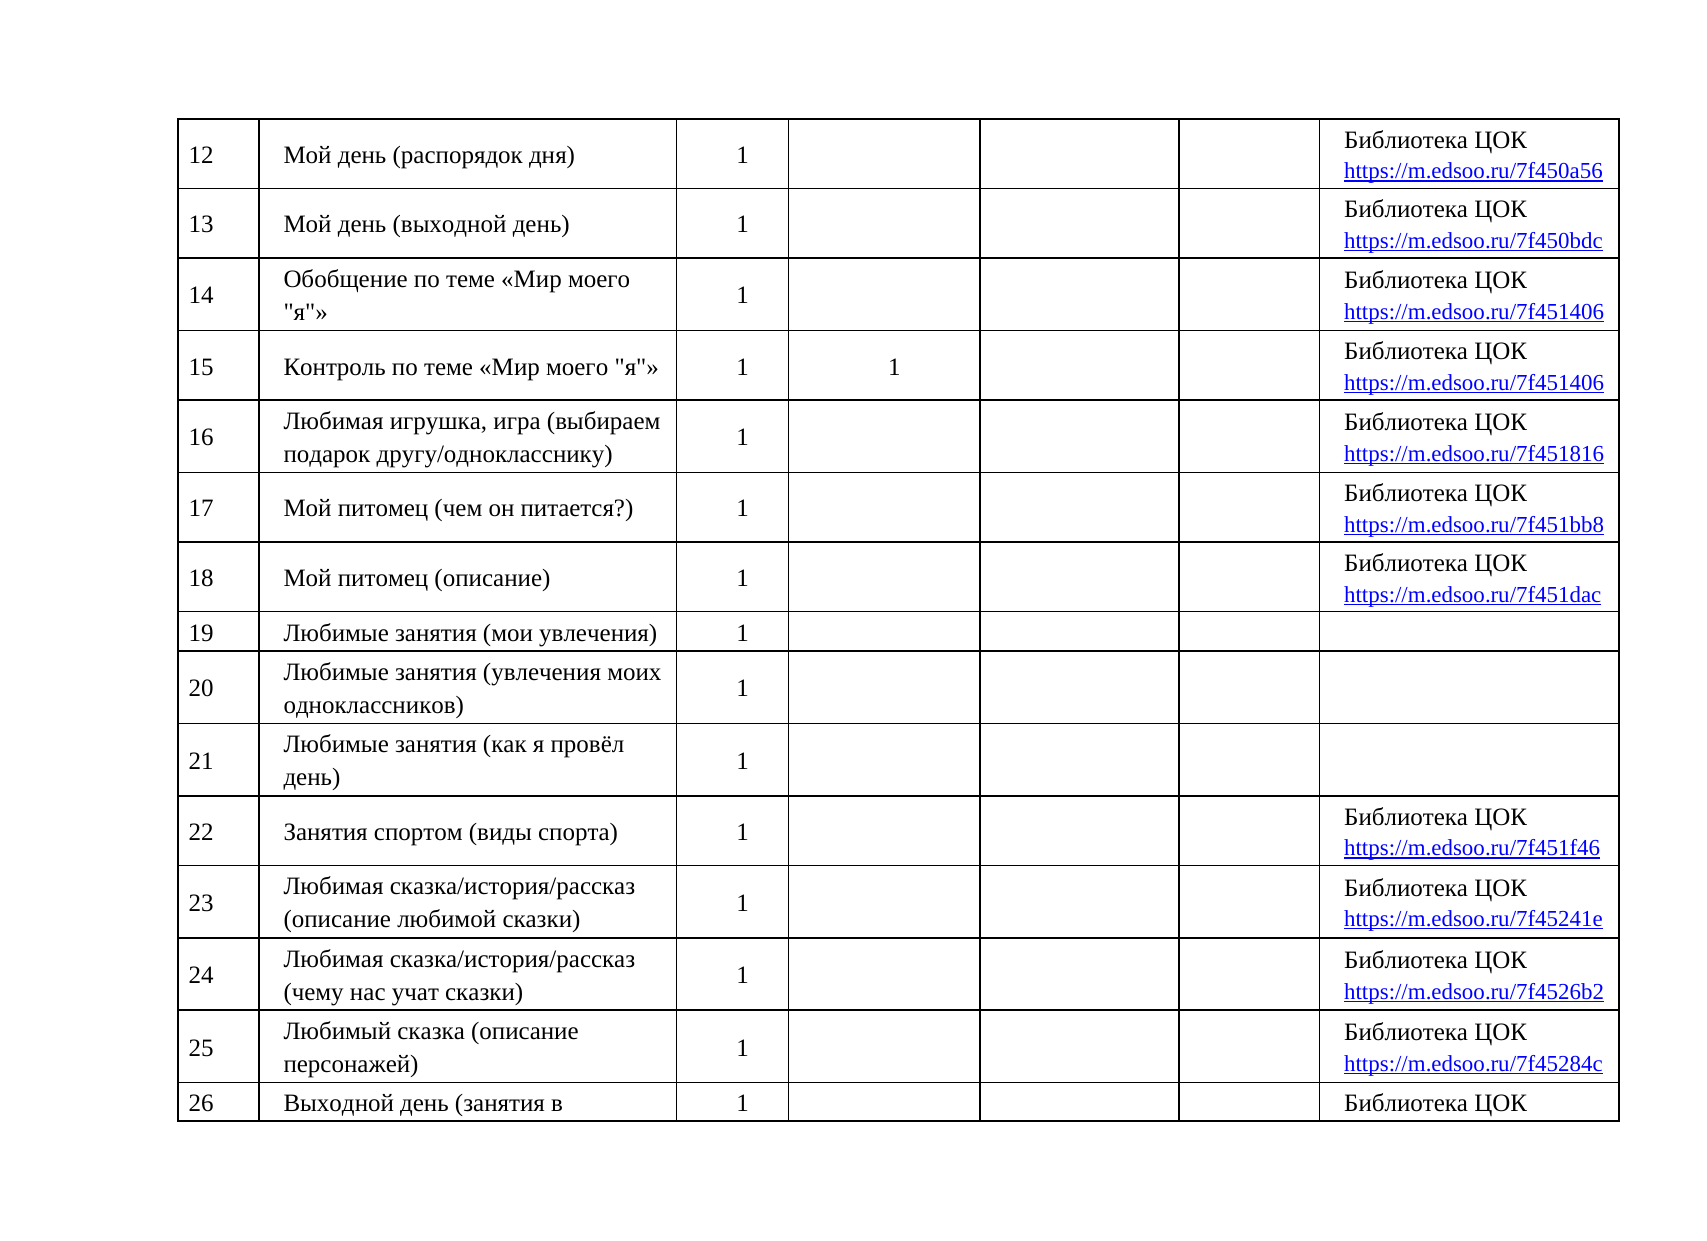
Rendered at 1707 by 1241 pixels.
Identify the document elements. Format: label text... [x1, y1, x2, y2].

table_cell [981, 331, 1178, 399]
table_cell 1 [677, 612, 788, 650]
table_cell 1 [677, 331, 788, 399]
table_cell 1 [789, 331, 979, 399]
table_cell [789, 612, 979, 650]
table_cell [1180, 652, 1319, 723]
table_cell [981, 401, 1178, 472]
table_cell 21 [179, 724, 258, 795]
table_cell [1180, 120, 1319, 188]
table_cell 24 [179, 939, 258, 1009]
table_cell Любимые занятия (увлечения моих одноклассников) [260, 652, 676, 723]
table_cell [981, 1011, 1178, 1082]
table_cell [981, 120, 1178, 188]
table_cell 22 [179, 797, 258, 864]
table_cell [1180, 724, 1319, 795]
table_cell 1 [677, 652, 788, 723]
table_cell [789, 724, 979, 795]
table_cell [1320, 724, 1618, 795]
table_cell Мой питомец (чем он питается?) [260, 473, 676, 541]
table_cell [1180, 401, 1319, 472]
table_cell 1 [677, 724, 788, 795]
table_cell Любимые занятия (мои увлечения) [260, 612, 676, 650]
table_cell 1 [677, 866, 788, 937]
table_cell Библиотека ЦОК https://m.edsoo.ru/7f451dac [1320, 543, 1618, 611]
table_cell 1 [677, 1083, 788, 1120]
table_cell [789, 120, 979, 188]
table_cell 1 [677, 120, 788, 188]
table_cell [1180, 1011, 1319, 1082]
table_cell [1320, 652, 1618, 723]
table_cell [981, 797, 1178, 864]
table_cell 15 [179, 331, 258, 399]
table_cell [1180, 797, 1319, 864]
table_cell [1180, 331, 1319, 399]
table_cell Любимая сказка/история/рассказ (описание любимой сказки) [260, 866, 676, 937]
table_cell 1 [677, 939, 788, 1009]
table_cell 25 [179, 1011, 258, 1082]
table_cell 1 [677, 473, 788, 541]
table_cell Любимая сказка/история/рассказ (чему нас учат сказки) [260, 939, 676, 1009]
table_cell Библиотека ЦОК https://m.edsoo.ru/7f451406 [1320, 259, 1618, 330]
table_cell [260, 1083, 676, 1120]
table_cell [789, 1011, 979, 1082]
table_cell 23 [179, 866, 258, 937]
table_cell Любимая игрушка, игра (выбираем подарок другу/однокласснику) [260, 401, 676, 472]
table_cell [981, 724, 1178, 795]
table_cell [1180, 1083, 1319, 1120]
table_cell Библиотека ЦОК https://m.edsoo.ru/7f451406 [1320, 331, 1618, 399]
table_cell Занятия спортом (виды спорта) [260, 797, 676, 864]
table_cell [1320, 612, 1618, 650]
table_cell 13 [179, 189, 258, 257]
table_cell [1180, 189, 1319, 257]
table_cell [789, 543, 979, 611]
table_cell Библиотека ЦОК https://m.edsoo.ru/7f451bb8 [1320, 473, 1618, 541]
table_cell [1180, 612, 1319, 650]
table_cell [789, 652, 979, 723]
table_cell 14 [179, 259, 258, 330]
table_cell 1 [677, 189, 788, 257]
table_cell Мой день (распорядок дня) [260, 120, 676, 188]
table_cell 19 [179, 612, 258, 650]
table_cell [789, 401, 979, 472]
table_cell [1320, 1083, 1618, 1120]
table_cell 12 [179, 120, 258, 188]
table_cell Контроль по теме «Мир моего "я"» [260, 331, 676, 399]
table_cell 16 [179, 401, 258, 472]
table_cell [1180, 473, 1319, 541]
table_cell [1180, 259, 1319, 330]
table_cell [981, 543, 1178, 611]
table_cell 20 [179, 652, 258, 723]
table_cell Библиотека ЦОК https://m.edsoo.ru/7f45241e [1320, 866, 1618, 937]
table_cell 17 [179, 473, 258, 541]
table_cell Любимые занятия (как я провёл день) [260, 724, 676, 795]
table_cell Обобщение по теме «Мир моего "я"» [260, 259, 676, 330]
table_cell Библиотека ЦОК https://m.edsoo.ru/7f450a56 [1320, 120, 1618, 188]
table_cell [981, 612, 1178, 650]
table_cell 18 [179, 543, 258, 611]
table_cell Библиотека ЦОК https://m.edsoo.ru/7f451f46 [1320, 797, 1618, 864]
table_cell Библиотека ЦОК https://m.edsoo.ru/7f45284c [1320, 1011, 1618, 1082]
table_cell [981, 866, 1178, 937]
table_cell Мой день (выходной день) [260, 189, 676, 257]
table_cell [789, 797, 979, 864]
table_cell 1 [677, 259, 788, 330]
table_cell Мой питомец (описание) [260, 543, 676, 611]
table_cell 1 [677, 401, 788, 472]
table_cell [789, 939, 979, 1009]
table_cell [1180, 543, 1319, 611]
table_cell 1 [677, 543, 788, 611]
table_cell [789, 259, 979, 330]
table_cell Библиотека ЦОК https://m.edsoo.ru/7f4526b2 [1320, 939, 1618, 1009]
table_cell Библиотека ЦОК https://m.edsoo.ru/7f450bdc [1320, 189, 1618, 257]
table_cell Любимый сказка (описание персонажей) [260, 1011, 676, 1082]
table_cell [981, 1083, 1178, 1120]
table_cell Библиотека ЦОК https://m.edsoo.ru/7f451816 [1320, 401, 1618, 472]
table_cell [981, 473, 1178, 541]
table_cell 26 [179, 1083, 258, 1120]
table_cell [981, 259, 1178, 330]
table_cell [789, 189, 979, 257]
table_cell [981, 652, 1178, 723]
table_cell [789, 866, 979, 937]
table_cell 1 [677, 1011, 788, 1082]
table_cell [981, 939, 1178, 1009]
table_cell [1180, 866, 1319, 937]
table_cell [789, 1083, 979, 1120]
table_cell [981, 189, 1178, 257]
table_cell [1180, 939, 1319, 1009]
table_cell 1 [677, 797, 788, 864]
table_cell [789, 473, 979, 541]
